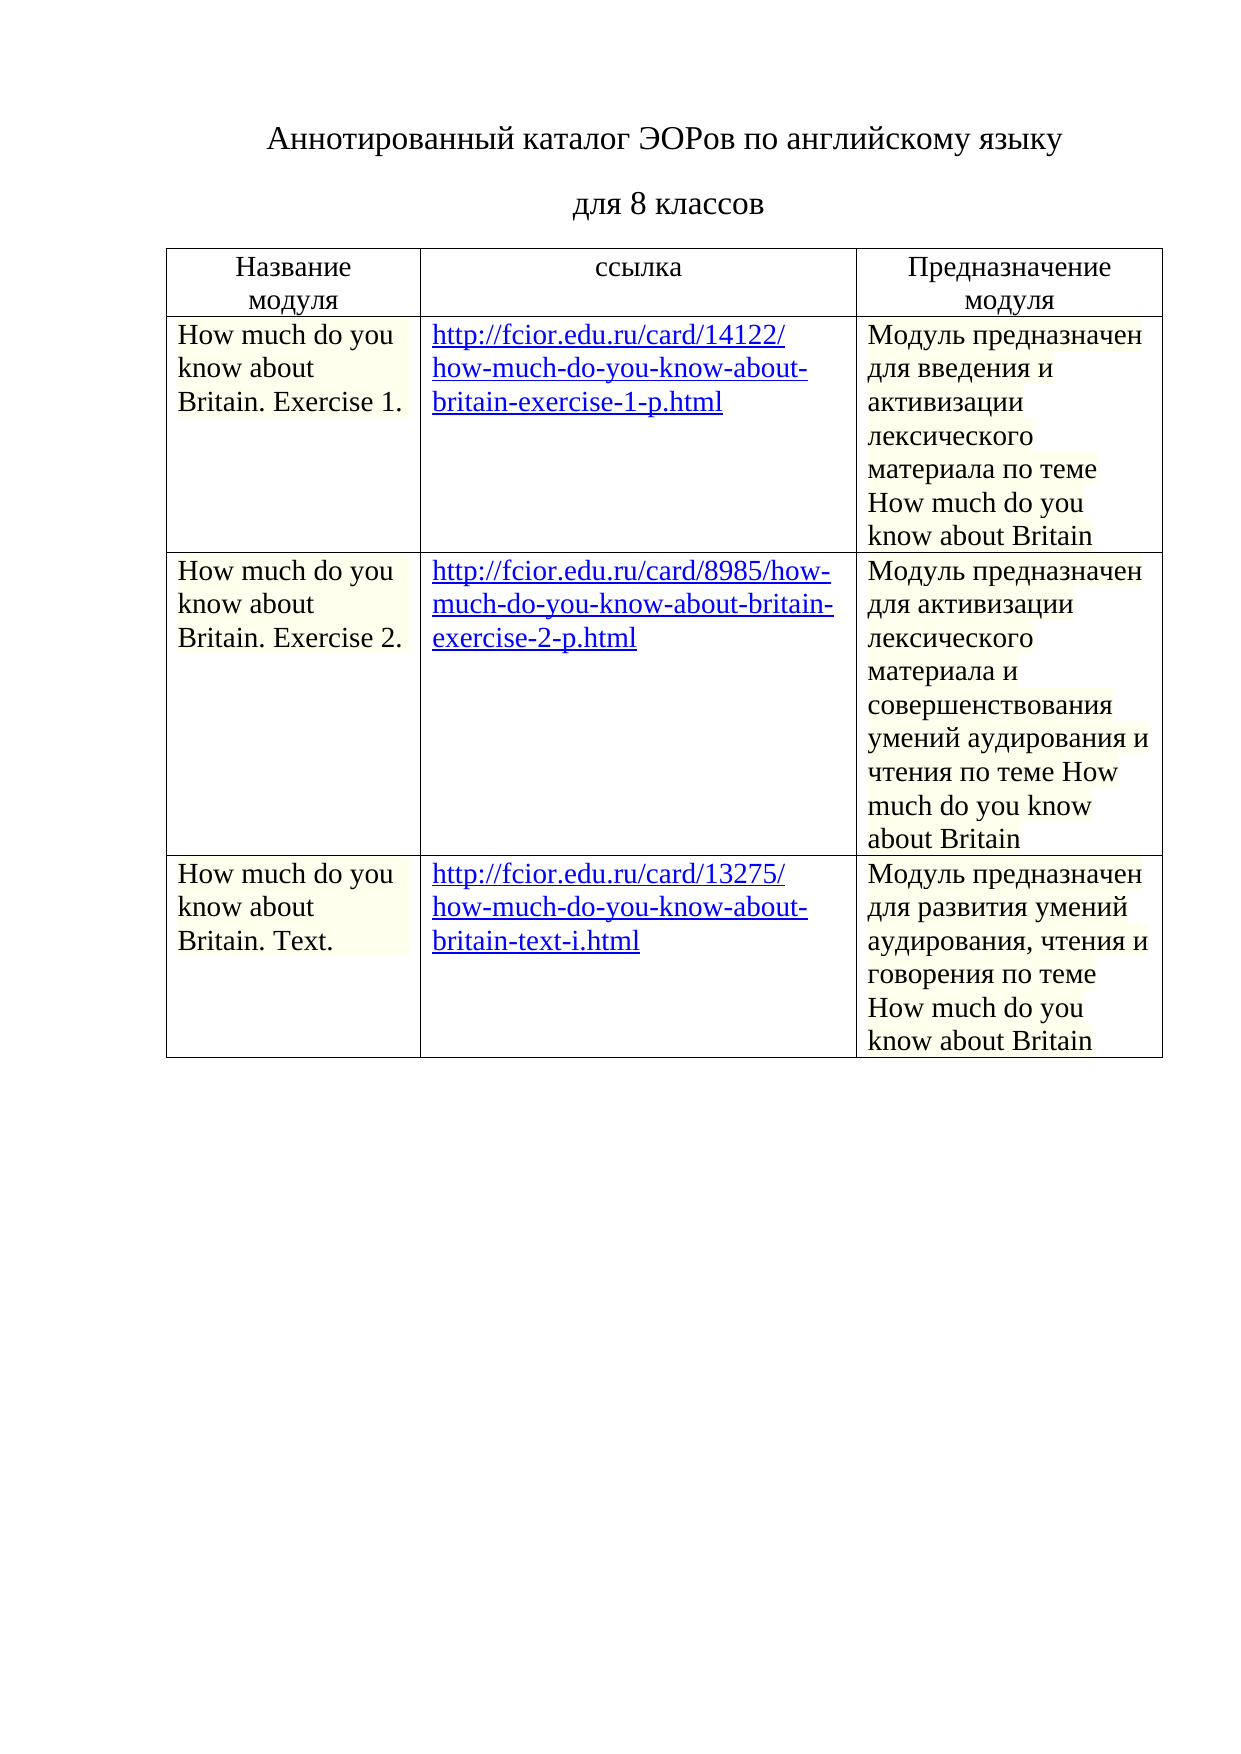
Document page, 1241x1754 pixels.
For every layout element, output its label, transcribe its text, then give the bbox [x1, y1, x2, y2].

table_header ссылка [421, 249, 856, 316]
text для 8 классов [177, 183, 1152, 221]
table_cell Модуль предназначен для введения и активизации лексического материала по теме How much do you know about Britain [1024, 317, 1162, 552]
table_header Предназначение модуля [857, 249, 1162, 316]
table_cell http://fcior.edu.ru/card/13275/how-much-do-you-know-about-britain-text-i.html [421, 856, 856, 1057]
table_header Название модуля [167, 249, 420, 316]
text Аннотированный каталог ЭОРов по английскому языку [177, 118, 1152, 156]
table_cell How much do you know about Britain. Text. [167, 856, 420, 1057]
table_cell Модуль предназначен для развития умений аудирования, чтения и говорения по теме How much do you know about Britain [857, 856, 1162, 1057]
table_cell How much do you know about Britain. Exercise 2. [167, 553, 420, 855]
table_cell http://fcior.edu.ru/card/8985/how-much-do-you-know-about-britain-exercise-2-p.html [421, 553, 856, 855]
table_cell http://fcior.edu.ru/card/14122/how-much-do-you-know-about-britain-exercise-1-p.html [421, 317, 856, 552]
table_cell How much do you know about Britain. Exercise 1. [167, 317, 420, 552]
table_cell Модуль предназначен для активизации лексического материала и совершенствования умений аудирования и чтения по теме How much do you know about Britain [857, 553, 1162, 855]
